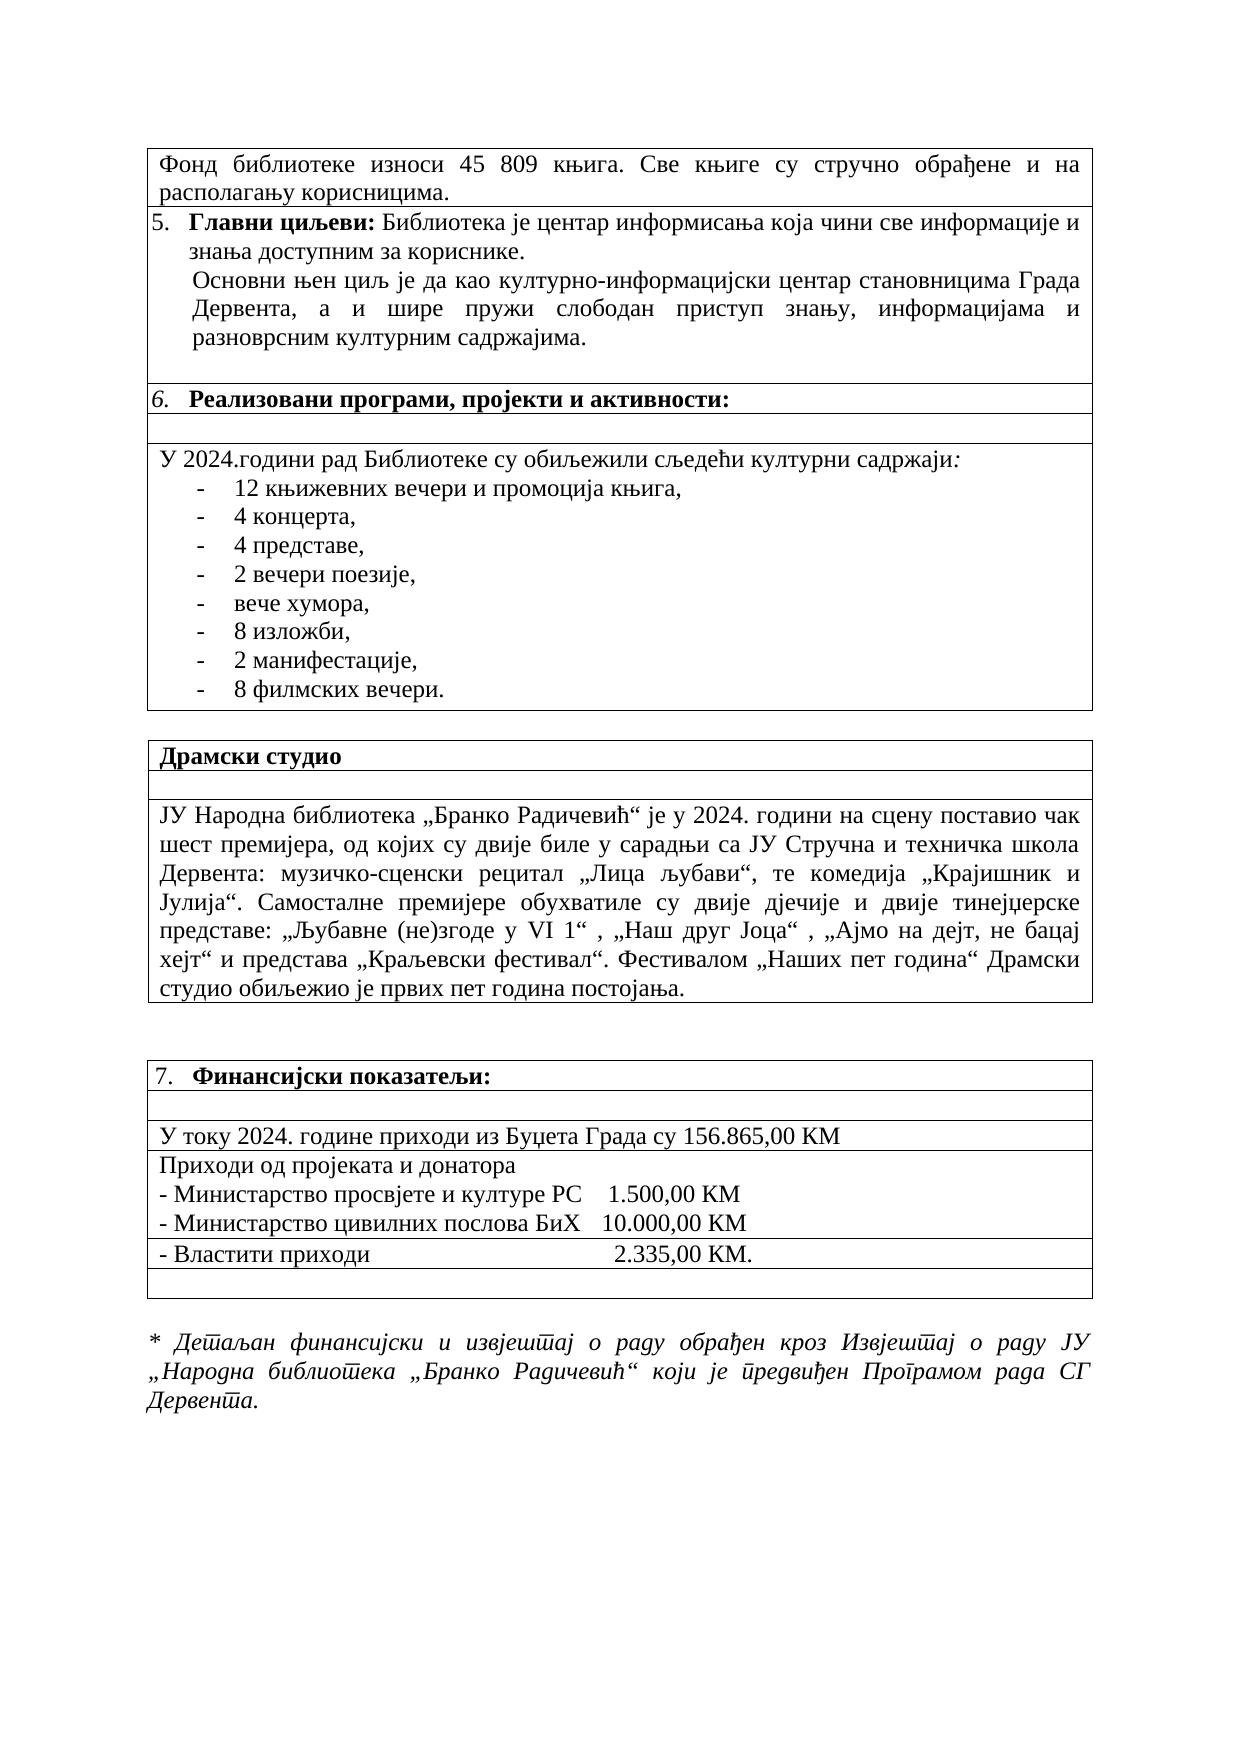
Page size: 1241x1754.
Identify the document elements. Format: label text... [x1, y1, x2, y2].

table_cell Приходи од пројеката и донатора - Министарство просвјете и културе РС 1.500,00 КМ - Министарство цивилних послова БиХ 10.000,00 КМ [148, 1151, 1092, 1238]
table_cell [148, 1269, 1092, 1297]
table_header Драмски студиo [149, 741, 1092, 769]
table_cell Главни циљеви: Библиотека је центар информисања која чини све информације и знања доступним за кориснике. Основни њен циљ је да као културно-информацијски центар становницима Града Дервента, а и шире пружи слободан приступ знању, информацијама и разноврсним културним садржајима. [148, 207, 1092, 383]
table_cell [148, 414, 1092, 443]
table_cell ЈУ Народна библиотека „Бранко Радичевић“ је у 2024. години на сцену поставио чак шест премијера, од којих су двије биле у сарадњи са ЈУ Стручна и техничка школа Дервента: музичко-сценски рецитал „Лица љубави“, те комедија „Крајишник и Јулија“. Самосталне премијере обухватиле су двије дјечије и двије тинејџерске представе: „Љубавне (не)згоде у VI 1“ , „Наш друг Јоца“ , „Ајмо на дејт, не бацај хејт“ и представа „Краљевски фестивал“. Фестивалом „Наших пет година“ Драмски студио обиљежио је првих пет година постојања. [149, 800, 1092, 1002]
table_cell У 2024.години рад Библиотеке су обиљежили сљедећи културни садржаји: 12 књижевних вечери и промоција књига, 4 концертa, 4 представе, 2 вечери поезије, вече хумора, 8 изложби, 2 манифестације, 8 филмских вечери. [148, 444, 1092, 710]
table_cell Реализовани програми, пројекти и активности: [148, 384, 1092, 413]
table_header Финансијски показатељи: [148, 1061, 1092, 1090]
table_cell [149, 771, 1092, 799]
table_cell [148, 149, 1092, 206]
table_cell [148, 1091, 1092, 1120]
text * Детаљан финансијски и извјештај о раду обрађен кроз Извјештај о раду ЈУ „Народна библиотека „Бранко Радичевић“ који је предвиђен Програмом рада СГ Дервента. [148, 1327, 1093, 1413]
table_cell - Властити приходи 2.335,00 КМ. [148, 1239, 1092, 1268]
table_cell У току 2024. године приходи из Буџета Града су 156.865,00 КМ [148, 1121, 1092, 1149]
